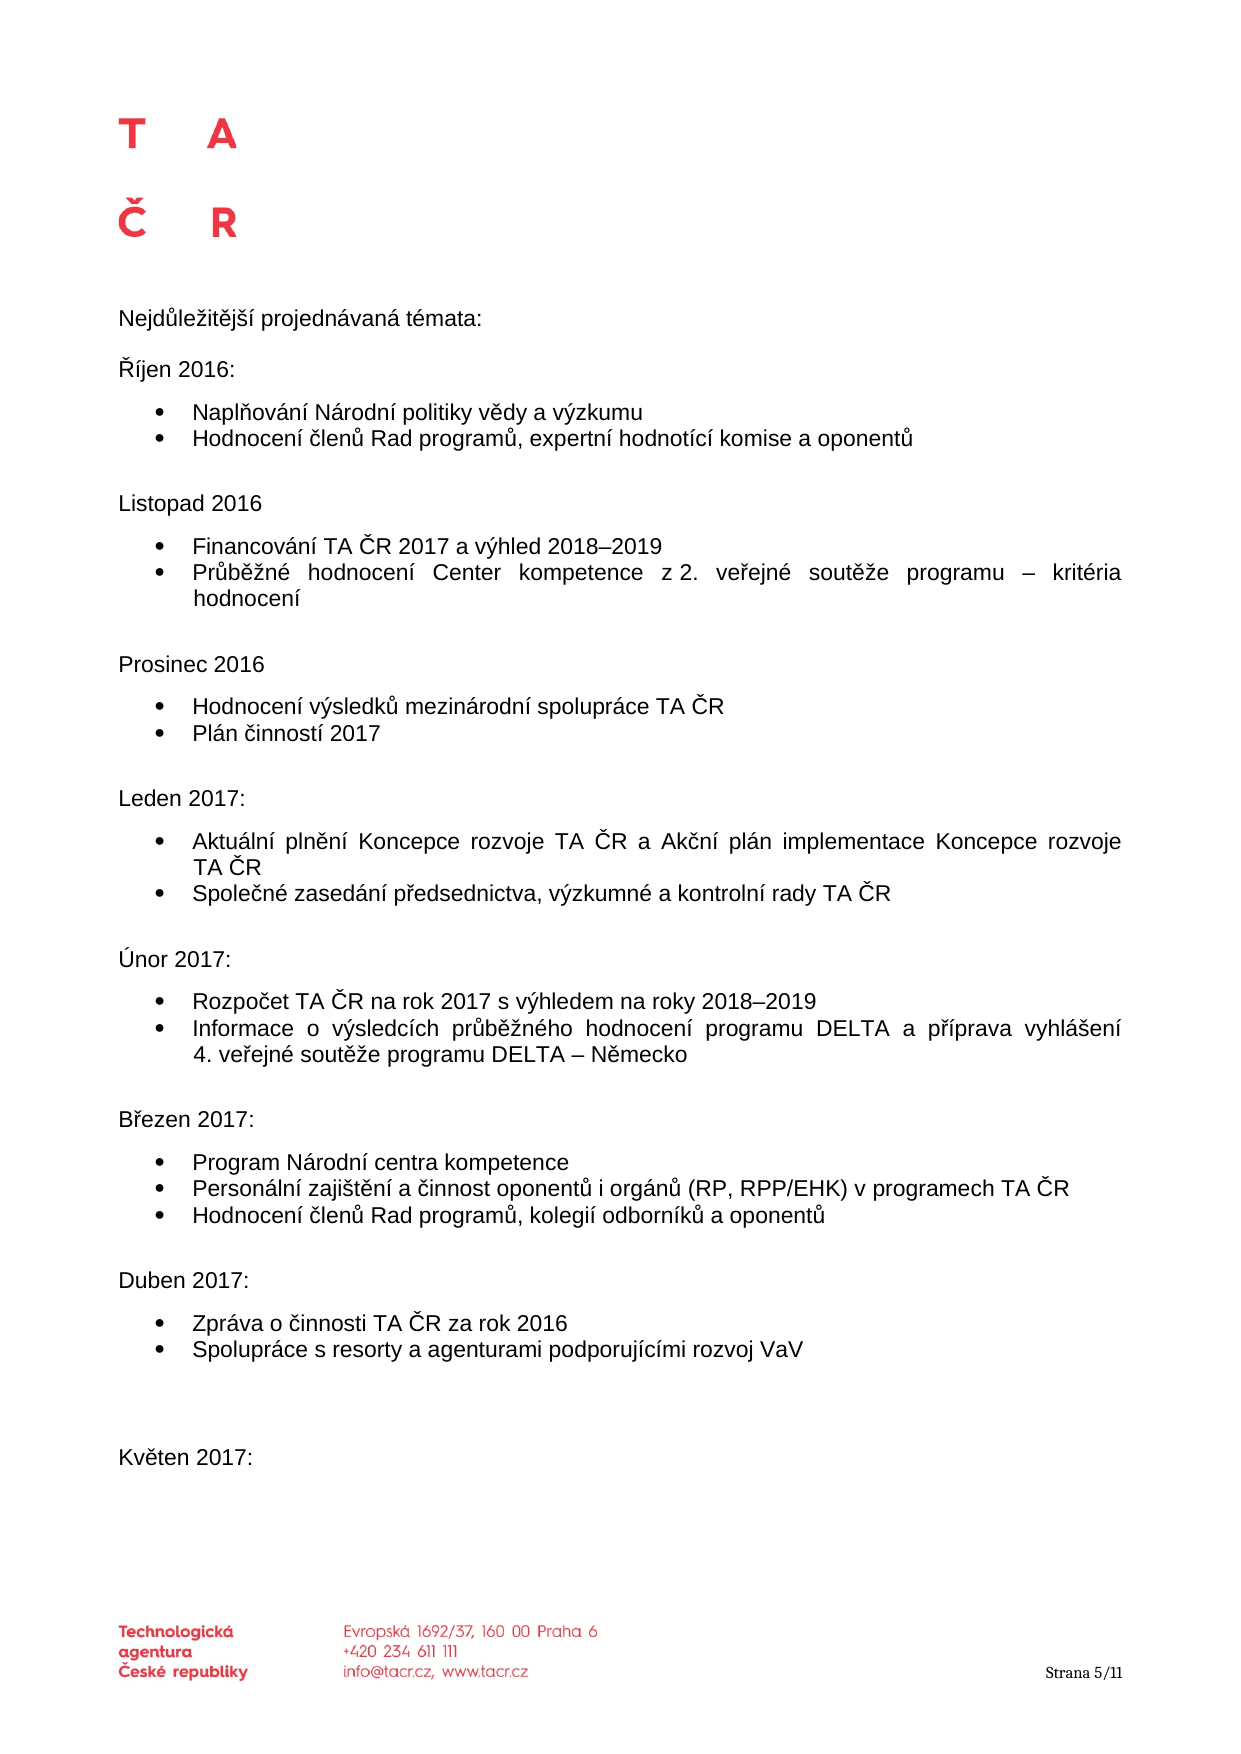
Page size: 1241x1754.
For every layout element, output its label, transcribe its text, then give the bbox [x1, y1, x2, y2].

picture [0, 1617, 609, 1754]
list Program Národní centra kompetence [156, 1149, 1122, 1175]
list Financování TA ČR 2017 a výhled 2018–2019 [156, 533, 1122, 559]
text Říjen 2016: [118, 356, 1122, 382]
list Spolupráce s resorty a agenturami podporujícími rozvoj VaV [156, 1336, 1122, 1362]
list Aktuální plnění Koncepce rozvoje TA ČR a Akční plán implementace Koncepce rozvoje TA ČR [156, 828, 1122, 880]
text Březen 2017: [118, 1106, 1122, 1132]
text Květen 2017: [118, 1444, 1122, 1470]
list Průběžné hodnocení Center kompetence z 2. veřejné soutěže programu – kritéria hodnocení [156, 559, 1122, 612]
list Naplňování Národní politiky vědy a výzkumu [156, 398, 1122, 425]
text Leden 2017: [118, 785, 1122, 811]
text Duben 2017: [118, 1267, 1122, 1293]
text Listopad 2016 [118, 490, 1122, 516]
list Společné zasedání předsednictva, výzkumné a kontrolní rady TA ČR [156, 880, 1122, 907]
list Informace o výsledcích průběžného hodnocení programu DELTA a příprava vyhlášení 4. veřejné soutěže programu DELTA – Německo [156, 1014, 1122, 1067]
list Hodnocení výsledků mezinárodní spolupráce TA ČR [156, 693, 1122, 720]
text Prosinec 2016 [118, 651, 1122, 677]
list Rozpočet TA ČR na rok 2017 s výhledem na roky 2018–2019 [156, 988, 1122, 1014]
text Únor 2017: [118, 946, 1122, 972]
list Personální zajištění a činnost oponentů i orgánů (RP, RPP/EHK) v programech TA ČR [156, 1175, 1122, 1202]
list Zpráva o činnosti TA ČR za rok 2016 [156, 1309, 1122, 1336]
list Hodnocení členů Rad programů, kolegií odborníků a oponentů [156, 1202, 1122, 1228]
picture [0, 0, 237, 237]
list Hodnocení členů Rad programů, expertní hodnotící komise a oponentů [156, 425, 1122, 451]
list Plán činností 2017 [156, 720, 1122, 746]
text Nejdůležitější projednávaná témata: [118, 305, 1122, 331]
